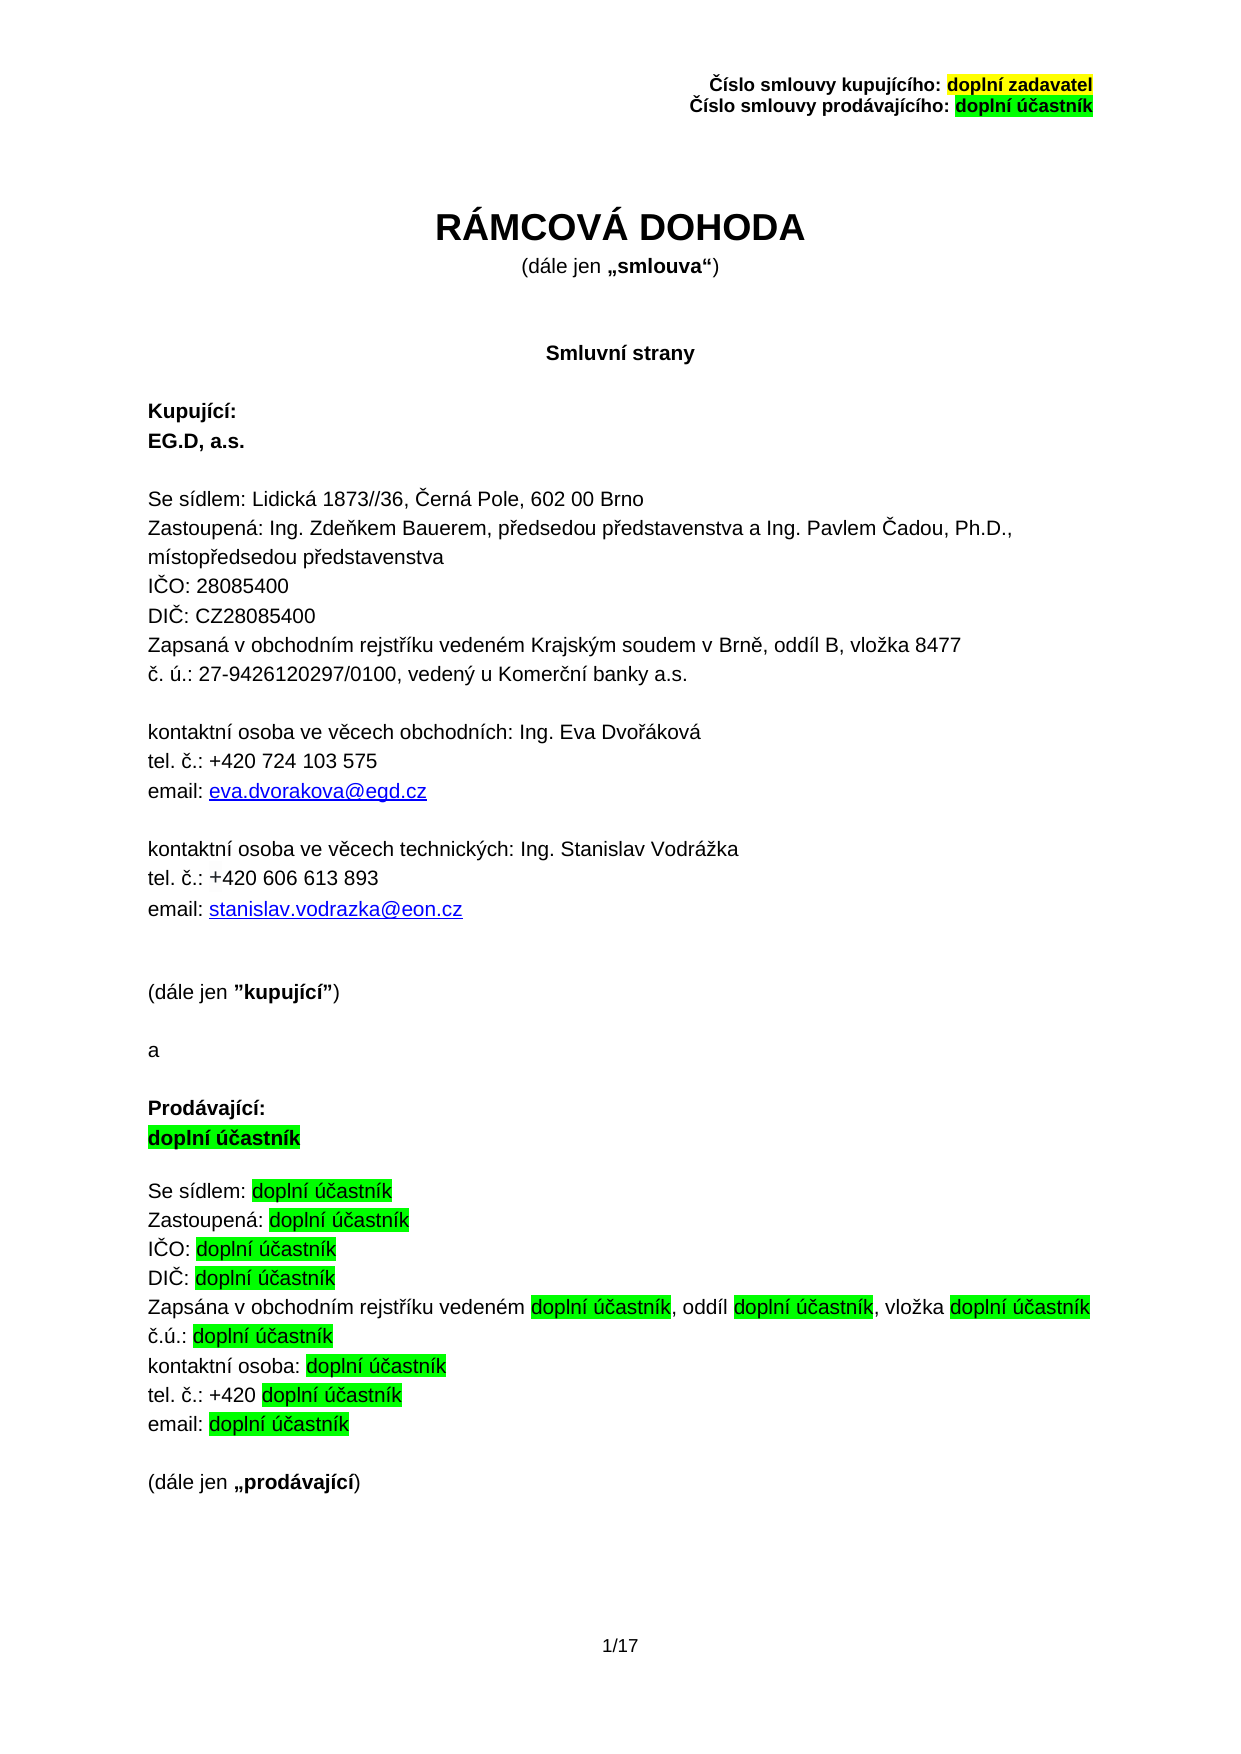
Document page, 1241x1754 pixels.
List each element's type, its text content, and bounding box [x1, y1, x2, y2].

text a [148, 1033, 1093, 1062]
text Zastoupená: doplní účastník [148, 1202, 1093, 1232]
text Zapsaná v obchodním rejstříku vedeném Krajským soudem v Brně, oddíl B, vložka 8477 [148, 627, 1093, 657]
text (dále jen „prodávající) [148, 1465, 1093, 1494]
text Kupující: [148, 394, 1093, 423]
text (dále jen „smlouva“) [148, 248, 1093, 277]
text (dále jen ”kupující”) [148, 974, 1093, 1003]
text tel. č.: +420 724 103 575 [148, 744, 1093, 773]
text email: eva.dvorakova@egd.cz [148, 773, 1093, 802]
text IČO: doplní účastník [148, 1232, 1093, 1261]
text Se sídlem: doplní účastník [148, 1173, 1093, 1202]
text kontaktní osoba ve věcech obchodních: Ing. Eva Dvořáková [148, 715, 1093, 744]
text doplní účastník [148, 1120, 1093, 1149]
text Smluvní strany [148, 336, 1093, 365]
text RÁMCOVÁ DOHODA [148, 205, 1093, 248]
text Prodávající: [148, 1091, 1093, 1120]
text email: stanislav.vodrazka@eon.cz [148, 892, 1093, 921]
text tel. č.: +420 606 613 893 [148, 861, 209, 892]
text Zastoupená: Ing. Zdeňkem Bauerem, předsedou představenstva a Ing. Pavlem Čadou, Ph.D., místopředsedou představenstva [148, 511, 1093, 569]
text DIČ: doplní účastník [148, 1261, 1093, 1290]
text tel. č.: +420 doplní účastník [148, 1377, 1093, 1407]
text email: doplní účastník [148, 1407, 1093, 1436]
text DIČ: CZ28085400 [148, 598, 1093, 627]
text kontaktní osoba: doplní účastník [148, 1348, 1093, 1377]
text č.ú.: doplní účastník [148, 1319, 1093, 1348]
text č. ú.: 27-9426120297/0100, vedený u Komerční banky a.s. [148, 657, 1093, 686]
text IČO: 28085400 [148, 569, 1093, 598]
text EG.D, a.s. [148, 423, 1093, 452]
text kontaktní osoba ve věcech technických: Ing. Stanislav Vodrážka [148, 832, 1093, 861]
text tel. č.: +420 606 613 893 [222, 861, 1093, 892]
text Zapsána v obchodním rejstříku vedeném doplní účastník, oddíl doplní účastník, vložka doplní účastník [148, 1290, 1093, 1319]
text Se sídlem: Lidická 1873//36, Černá Pole, 602 00 Brno [148, 482, 1093, 511]
